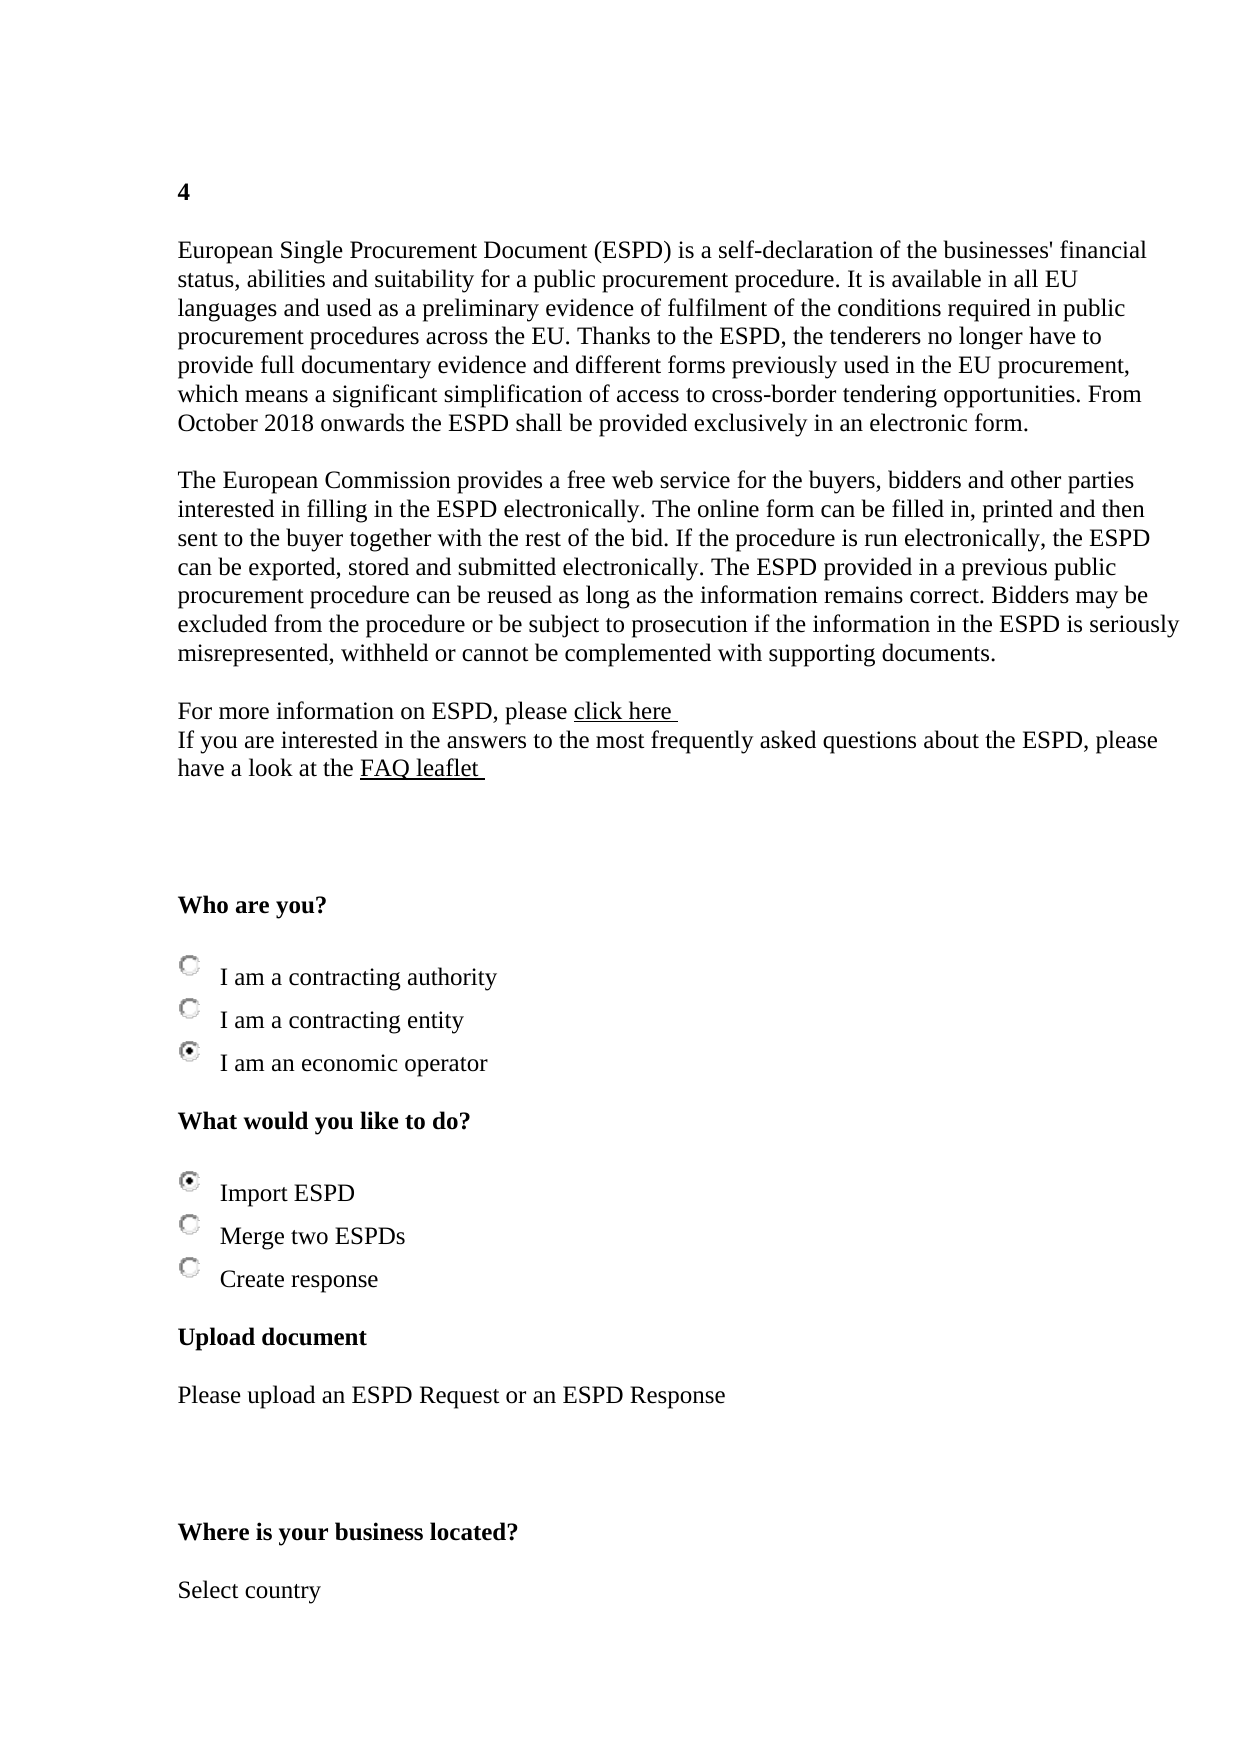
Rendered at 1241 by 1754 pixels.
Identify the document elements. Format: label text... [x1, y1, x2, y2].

text Import ESPD [177, 1164, 1181, 1207]
text If you are interested in the answers to the most frequently asked questions about the ESPD, please have a look at the FAQ leaflet [177, 725, 1181, 782]
text For more information on ESPD, please click here [177, 696, 1181, 725]
text I am a contracting entity [177, 991, 1181, 1034]
text Where is your business located? [177, 1517, 1181, 1546]
text Please upload an ESPD Request or an ESPD Response [177, 1380, 1181, 1409]
text I am an economic operator [177, 1034, 1181, 1077]
text Select country [177, 1575, 1181, 1604]
text I am a contracting authority [177, 948, 1181, 991]
text Merge two ESPDs [177, 1207, 1181, 1250]
text Create response [177, 1250, 1181, 1293]
text What would you like to do? [177, 1106, 1181, 1135]
text European Single Procurement Document (ESPD) is a self-declaration of the businesses' financial status, abilities and suitability for a public procurement procedure. It is available in all EU languages and used as a preliminary evidence of fulfilment of the conditions required in public procurement procedures across the EU. Thanks to the ESPD, the tenderers no longer have to provide full documentary evidence and different forms previously used in the EU procurement, which means a significant simplification of access to cross-border tendering opportunities. From October 2018 onwards the ESPD shall be provided exclusively in an electronic form. [177, 235, 1181, 436]
text The European Commission provides a free web service for the buyers, bidders and other parties interested in filling in the ESPD electronically. The online form can be filled in, printed and then sent to the buyer together with the rest of the bid. If the procedure is run electronically, the ESPD can be exported, stored and submitted electronically. The ESPD provided in a previous public procurement procedure can be reused as long as the information remains correct. Bidders may be excluded from the procedure or be subject to prosecution if the information in the ESPD is seriously misrepresented, withheld or cannot be complemented with supporting documents. [177, 466, 1181, 667]
text Upload document [177, 1322, 1181, 1351]
text Who are you? [177, 890, 1181, 919]
text 4 [177, 177, 1181, 206]
